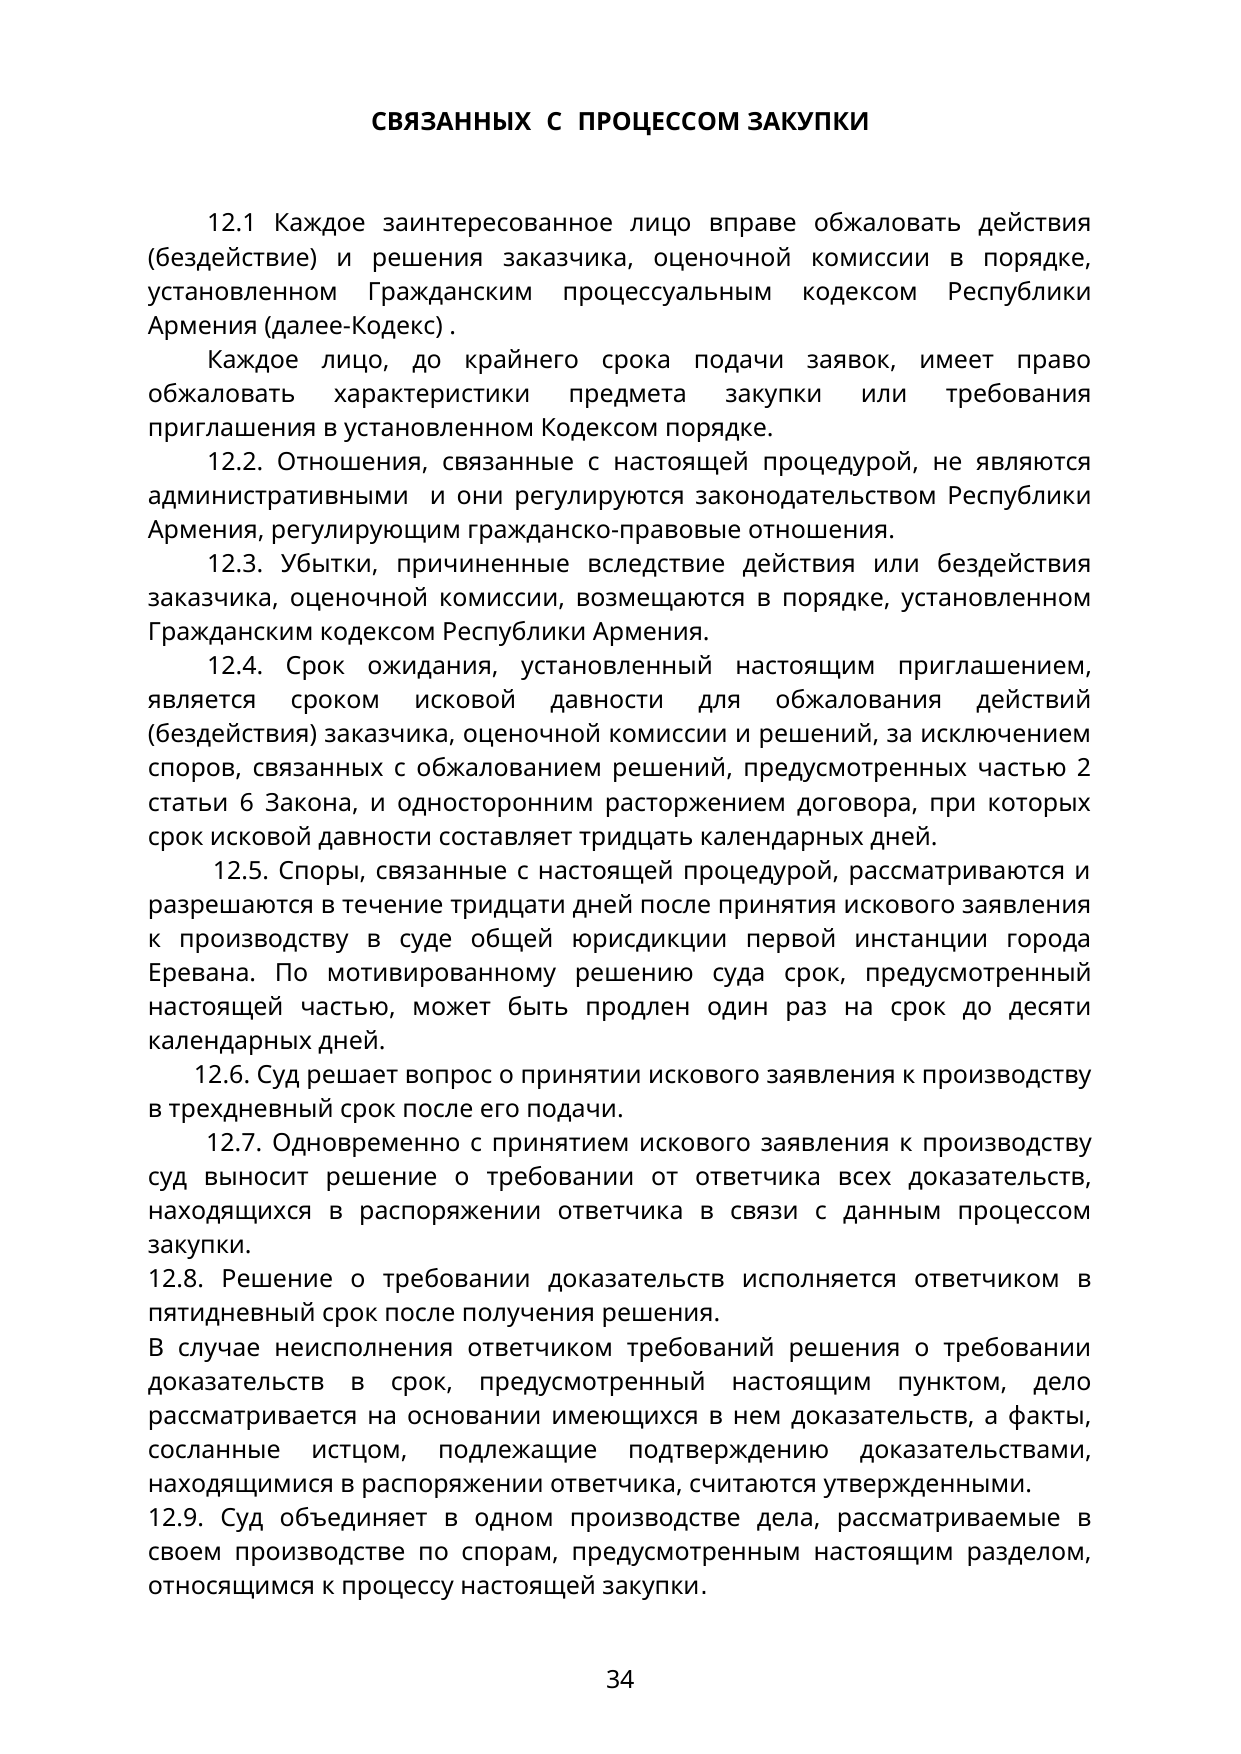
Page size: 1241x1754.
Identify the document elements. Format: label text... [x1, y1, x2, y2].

text 12.8. Решение о требовании доказательств исполняется ответчиком в пятидневный срок после получения решения. [148, 1261, 1092, 1329]
text 12.6. Суд решает вопрос о принятии искового заявления к производству в трехдневный срок после его подачи. [148, 1057, 1092, 1125]
text 12.3. Убытки, причиненные вследствие действия или бездействия заказчика, оценочной комиссии, возмещаются в порядке, установленном Гражданским кодексом Республики Армения. [148, 546, 1092, 648]
text В случае неисполнения ответчиком требований решения о требовании доказательств в срок, предусмотренный настоящим пунктом, дело рассматривается на основании имеющихся в нем доказательств, а факты, сосланные истцом, подлежащие подтверждению доказательствами, находящимися в распоряжении ответчика, считаются утвержденными. [148, 1329, 1092, 1499]
text Каждое лицо, до крайнего срока подачи заявок, имеет право обжаловать характеристики предмета закупки или требования приглашения в установленном Кодексом порядке. [148, 341, 1092, 443]
text 12.5. Споры, связанные с настоящей процедурой, рассматриваются и разрешаются в течение тридцати дней после принятия искового заявления к производству в суде общей юрисдикции первой инстанции города Еревана. По мотивированному решению суда срок, предусмотренный настоящей частью, может быть продлен один раз на срок до десяти календарных дней. [148, 852, 1092, 1057]
text 12.7. Одновременно с принятием искового заявления к производству суд выносит решение о требовании от ответчика всех доказательств, находящихся в распоряжении ответчика в связи с данным процессом закупки. [148, 1125, 1092, 1261]
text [207, 103, 1034, 138]
text 12.2. Отношения, связанные с настоящей процедурой, не являются административными и они регулируются законодательством Республики Армения, регулирующим гражданско-правовые отношения. [148, 443, 1092, 546]
text 12.4. Срок ожидания, установленный настоящим приглашением, является сроком исковой давности для обжалования действий (бездействия) заказчика, оценочной комиссии и решений, за исключением споров, связанных с обжалованием решений, предусмотренных частью 2 статьи 6 Закона, и односторонним расторжением договора, при которых срок исковой давности составляет тридцать календарных дней. [148, 648, 1092, 852]
text 12.1 Каждое заинтересованное лицо вправе обжаловать действия (бездействие) и решения заказчика, оценочной комиссии в порядке, установленном Гражданским процессуальным кодексом Республики Армения (далее-Кодекс) . [148, 205, 1092, 341]
text 12.9. Суд объединяет в одном производстве дела, рассматриваемые в своем производстве по спорам, предусмотренным настоящим разделом, относящимся к процессу настоящей закупки. [148, 1499, 1092, 1602]
